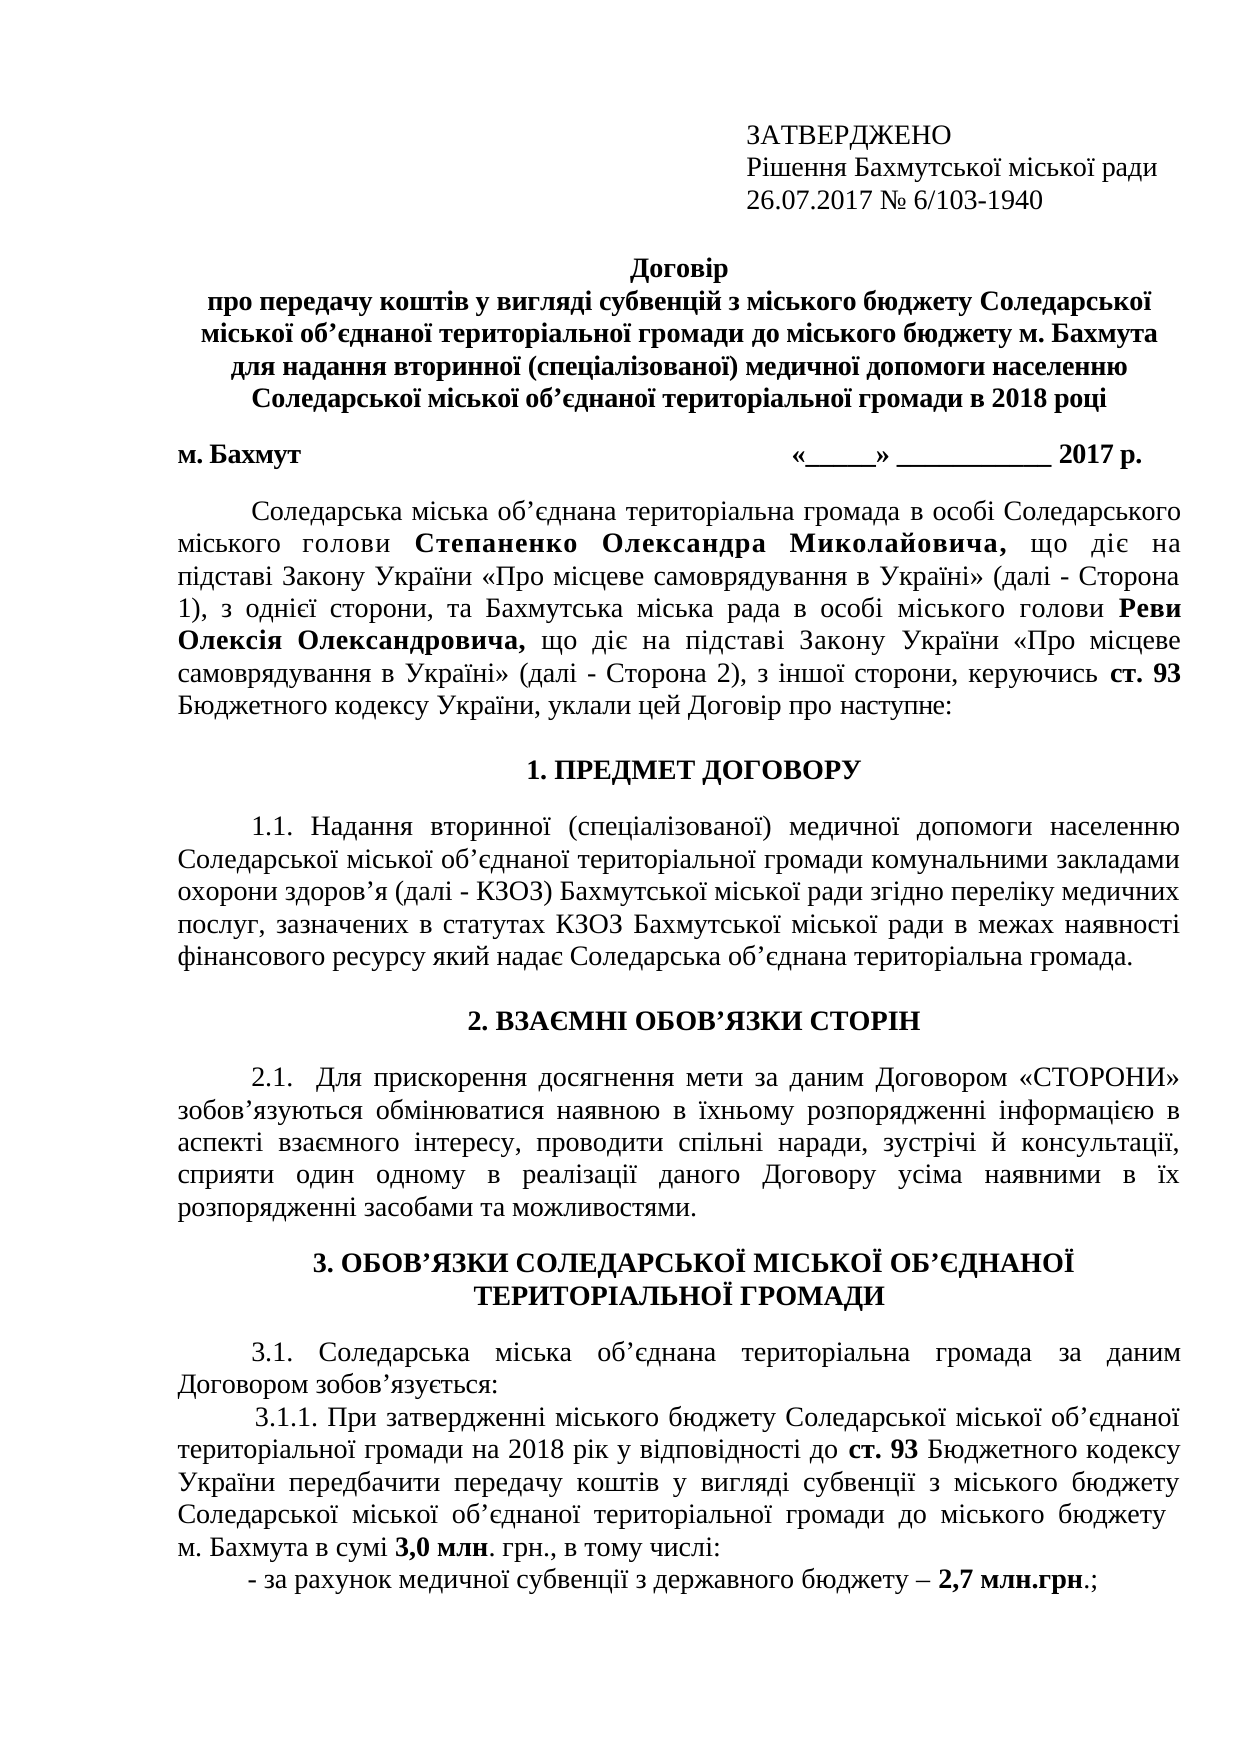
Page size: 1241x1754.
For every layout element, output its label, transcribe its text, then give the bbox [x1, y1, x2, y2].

text 1.1. Надання вторинної (спеціалізованої) медичної допомоги населенню Соледарської міської об’єднаної територіальної громади комунальними закладами охорони здоров’я (далі - КЗОЗ) Бахмутської міської ради згідно переліку медичних послуг, зазначених в статутах КЗОЗ Бахмутської міської ради в межах наявності фінансового ресурсу який надає Соледарська об’єднана територіальна громада. [177, 809, 1181, 971]
text 2. ВЗАЄМНІ ОБОВ’ЯЗКИ СТОРІН [177, 1004, 1181, 1036]
text м. Бахмут «_____» ___________ 2017 р. [177, 437, 1181, 470]
text Договір [177, 251, 1181, 284]
text Рішення Бахмутської міської ради [679, 151, 1181, 183]
text ЗАТВЕРДЖЕНО [679, 118, 1181, 151]
text 26.07.2017 № 6/103-1940 [672, 183, 1181, 215]
text 3. ОБОВ’ЯЗКИ СОЛЕДАРСЬКОЇ МІСЬКОЇ ОБ’ЄДНАНОЇ ТЕРИТОРІАЛЬНОЇ ГРОМАДИ [177, 1246, 1181, 1311]
text 2.1. Для прискорення досягнення мети за даним Договором «СТОРОНИ» зобов’язуються обмінюватися наявною в їхньому розпорядженні інформацією в аспекті взаємного інтересу, проводити спільні наради, зустрічі й консультації, сприяти один одному в реалізації даного Договору усіма наявними в їх розпорядженні засобами та можливостями. [177, 1060, 1181, 1222]
text 3.1. Соледарська міська об’єднана територіальна громада за даним Договором зобов’язується: [177, 1335, 1181, 1400]
text - за рахунок медичної субвенції з державного бюджету – 2,7 млн.грн.; [177, 1562, 1181, 1594]
text 3.1.1. При затвердженні міського бюджету Соледарської міської об’єднаної територіальної громади на 2018 рік у відповідності до ст. 93 Бюджетного кодексу України передбачити передачу коштів у вигляді субвенції з міського бюджету Соледарської міської об’єднаної територіальної громади до міського бюджету м. Бахмута в сумі 3,0 млн. грн., в тому числі: [177, 1400, 1181, 1562]
text про передачу коштів у вигляді субвенцій з міського бюджету Соледарської міської об’єднаної територіальної громади до міського бюджету м. Бахмута для надання вторинної (спеціалізованої) медичної допомоги населенню Соледарської міської об’єднаної територіальної громади в 2018 році [177, 284, 1181, 413]
text Соледарська міська об’єднана територіальна громада в особі Соледарського міського голови Степаненко Олександра Миколайовича, що діє на підставі Закону України «Про місцеве самоврядування в Україні» (далі - Сторона 1), з однієї сторони, та Бахмутська міська рада в особі міського голови Реви Олексія Олександровича, що діє на підставі Закону України «Про місцеве самоврядування в Україні» (далі - Сторона 2), з іншої сторони, керуючись ст. 93 Бюджетного кодексу України, уклали цей Договір про наступне: [177, 494, 1181, 721]
text 1. ПРЕДМЕТ ДОГОВОРУ [177, 753, 1181, 785]
